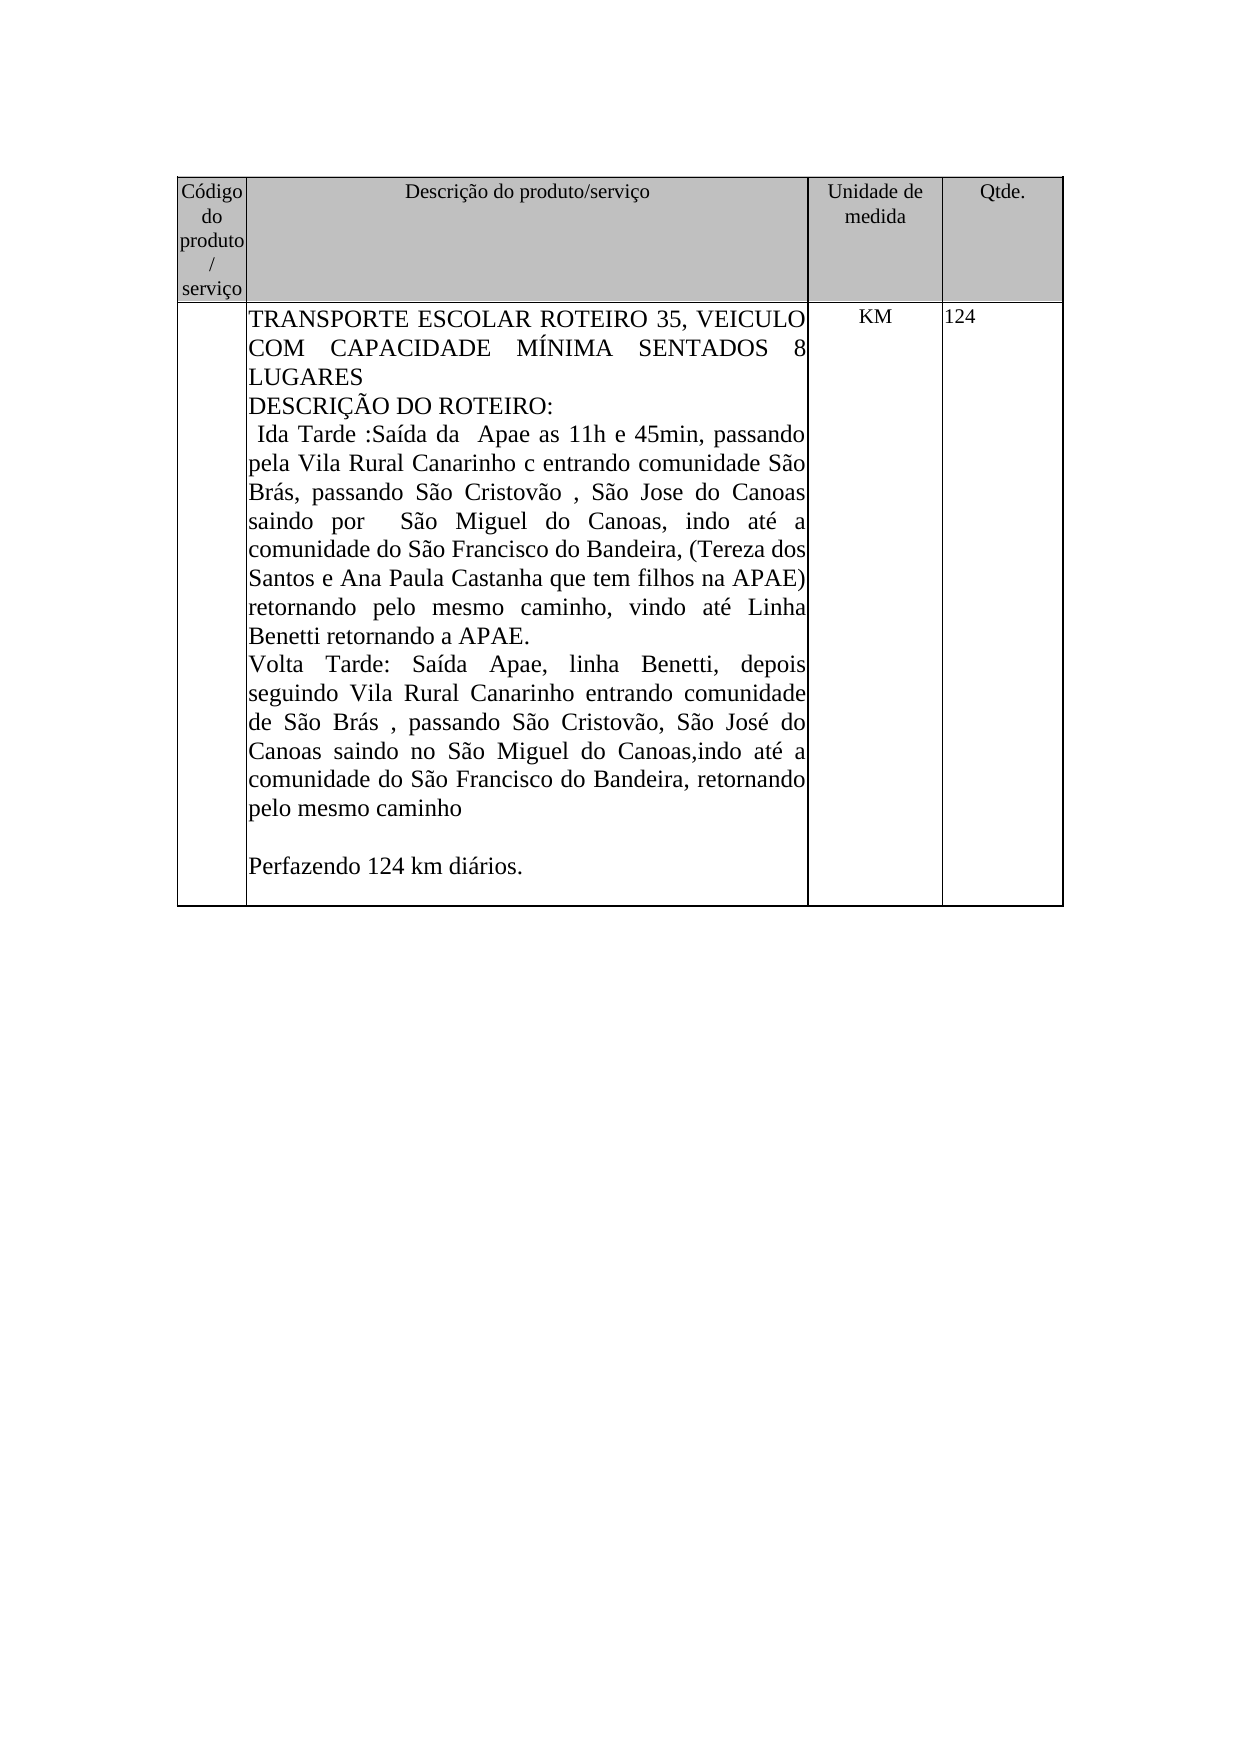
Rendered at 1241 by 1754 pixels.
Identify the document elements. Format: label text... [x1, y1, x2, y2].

table_cell TRANSPORTE ESCOLAR ROTEIRO 35, VEICULO COM CAPACIDADE MÍNIMA SENTADOS 8 LUGARES DESCRIÇÃO DO ROTEIRO: Ida Tarde :Saída da Apae as 11h e 45min, passando pela Vila Rural Canarinho c entrando comunidade São Brás, passando São Cristovão , São Jose do Canoas saindo por São Miguel do Canoas, indo até a comunidade do São Francisco do Bandeira, (Tereza dos Santos e Ana Paula Castanha que tem filhos na APAE) retornando pelo mesmo caminho, vindo até Linha Benetti retornando a APAE. Volta Tarde: Saída Apae, linha Benetti, depois seguindo Vila Rural Canarinho entrando comunidade de São Brás , passando São Cristovão, São José do Canoas saindo no São Miguel do Canoas,indo até a comunidade do São Francisco do Bandeira, retornando pelo mesmo caminho Perfazendo 124 km diários. [247, 303, 807, 905]
table_header Unidade de medida [809, 178, 942, 301]
table_header Qtde. [943, 178, 1062, 301]
table_cell [178, 303, 246, 905]
table_cell 124 [943, 303, 1062, 905]
table_header Descrição do produto/serviço [247, 178, 807, 301]
table_header Código do produto/ serviço [178, 178, 246, 301]
table_cell KM [809, 303, 942, 905]
